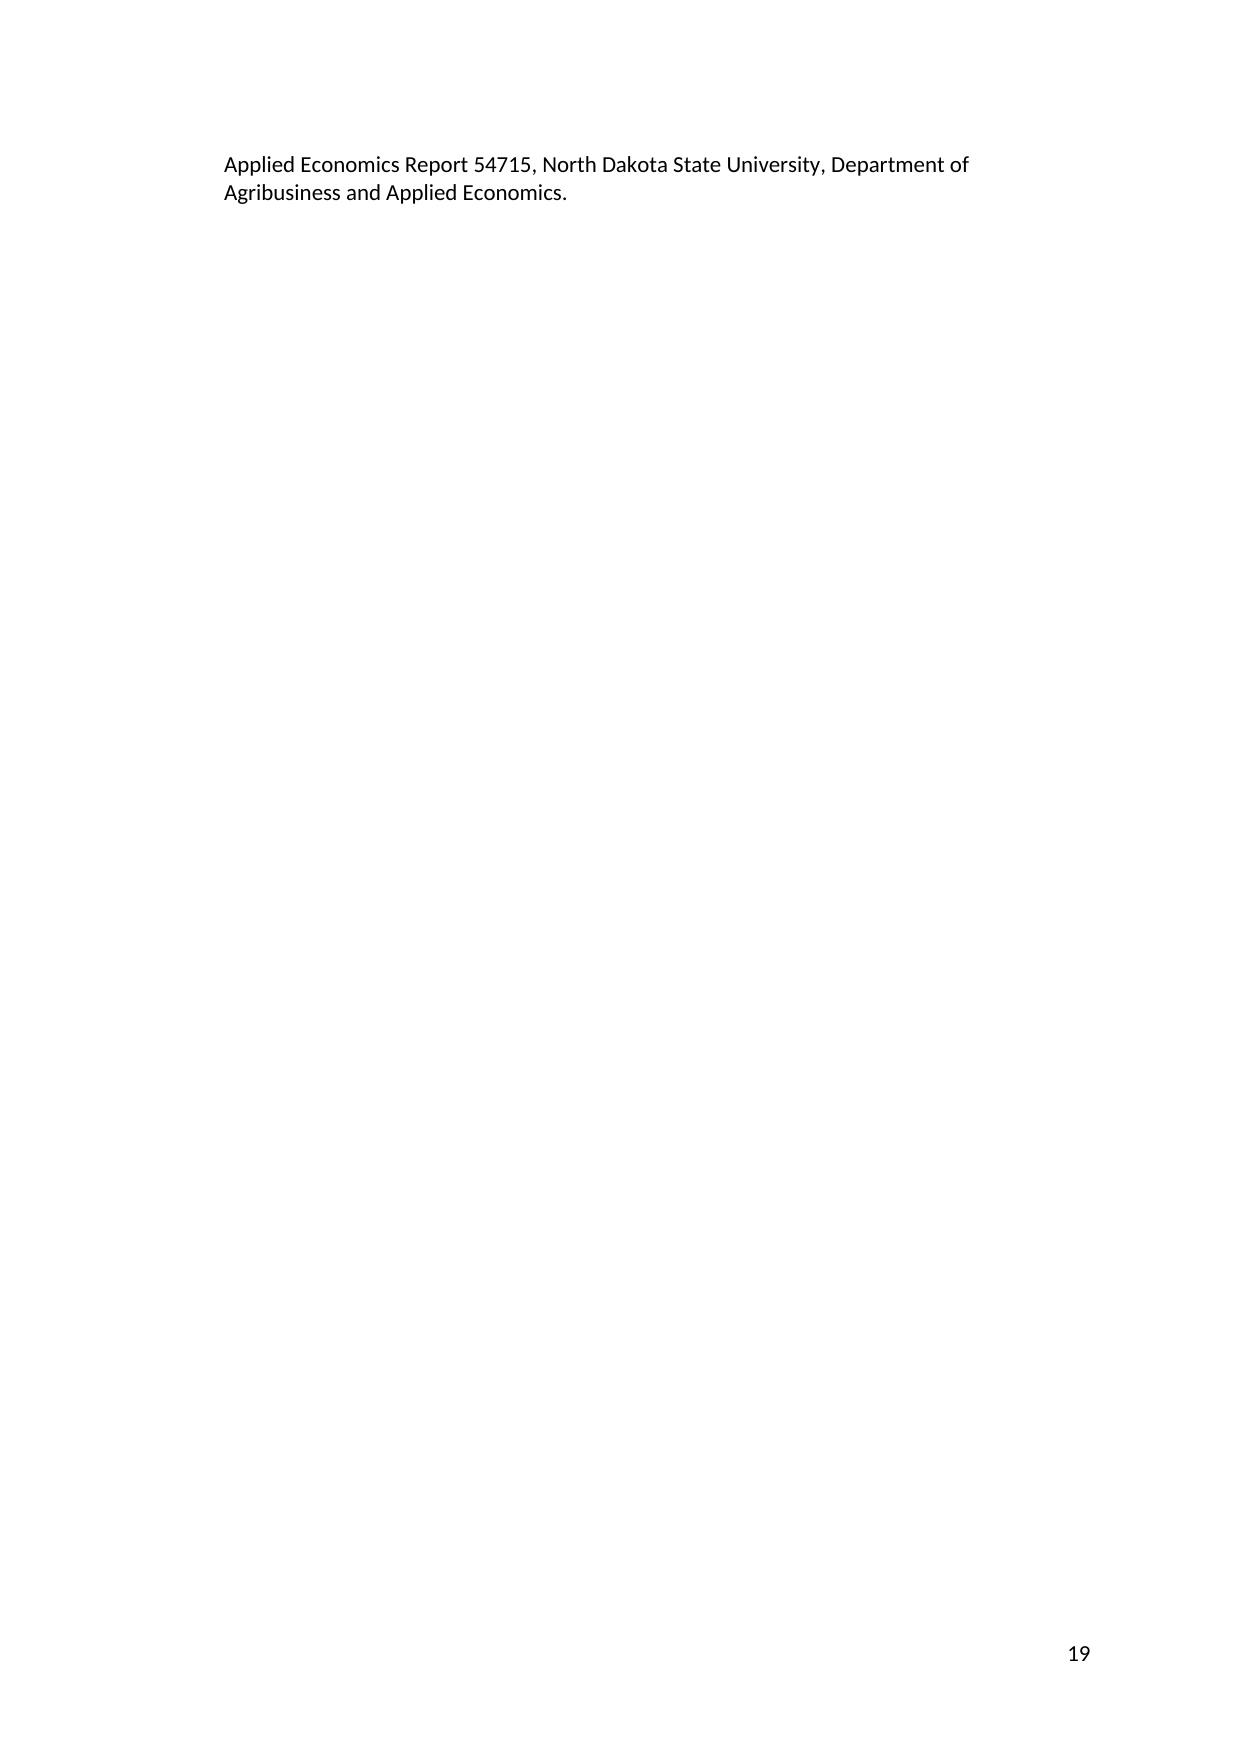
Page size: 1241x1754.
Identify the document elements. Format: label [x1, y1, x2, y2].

text [150, 150, 1090, 206]
